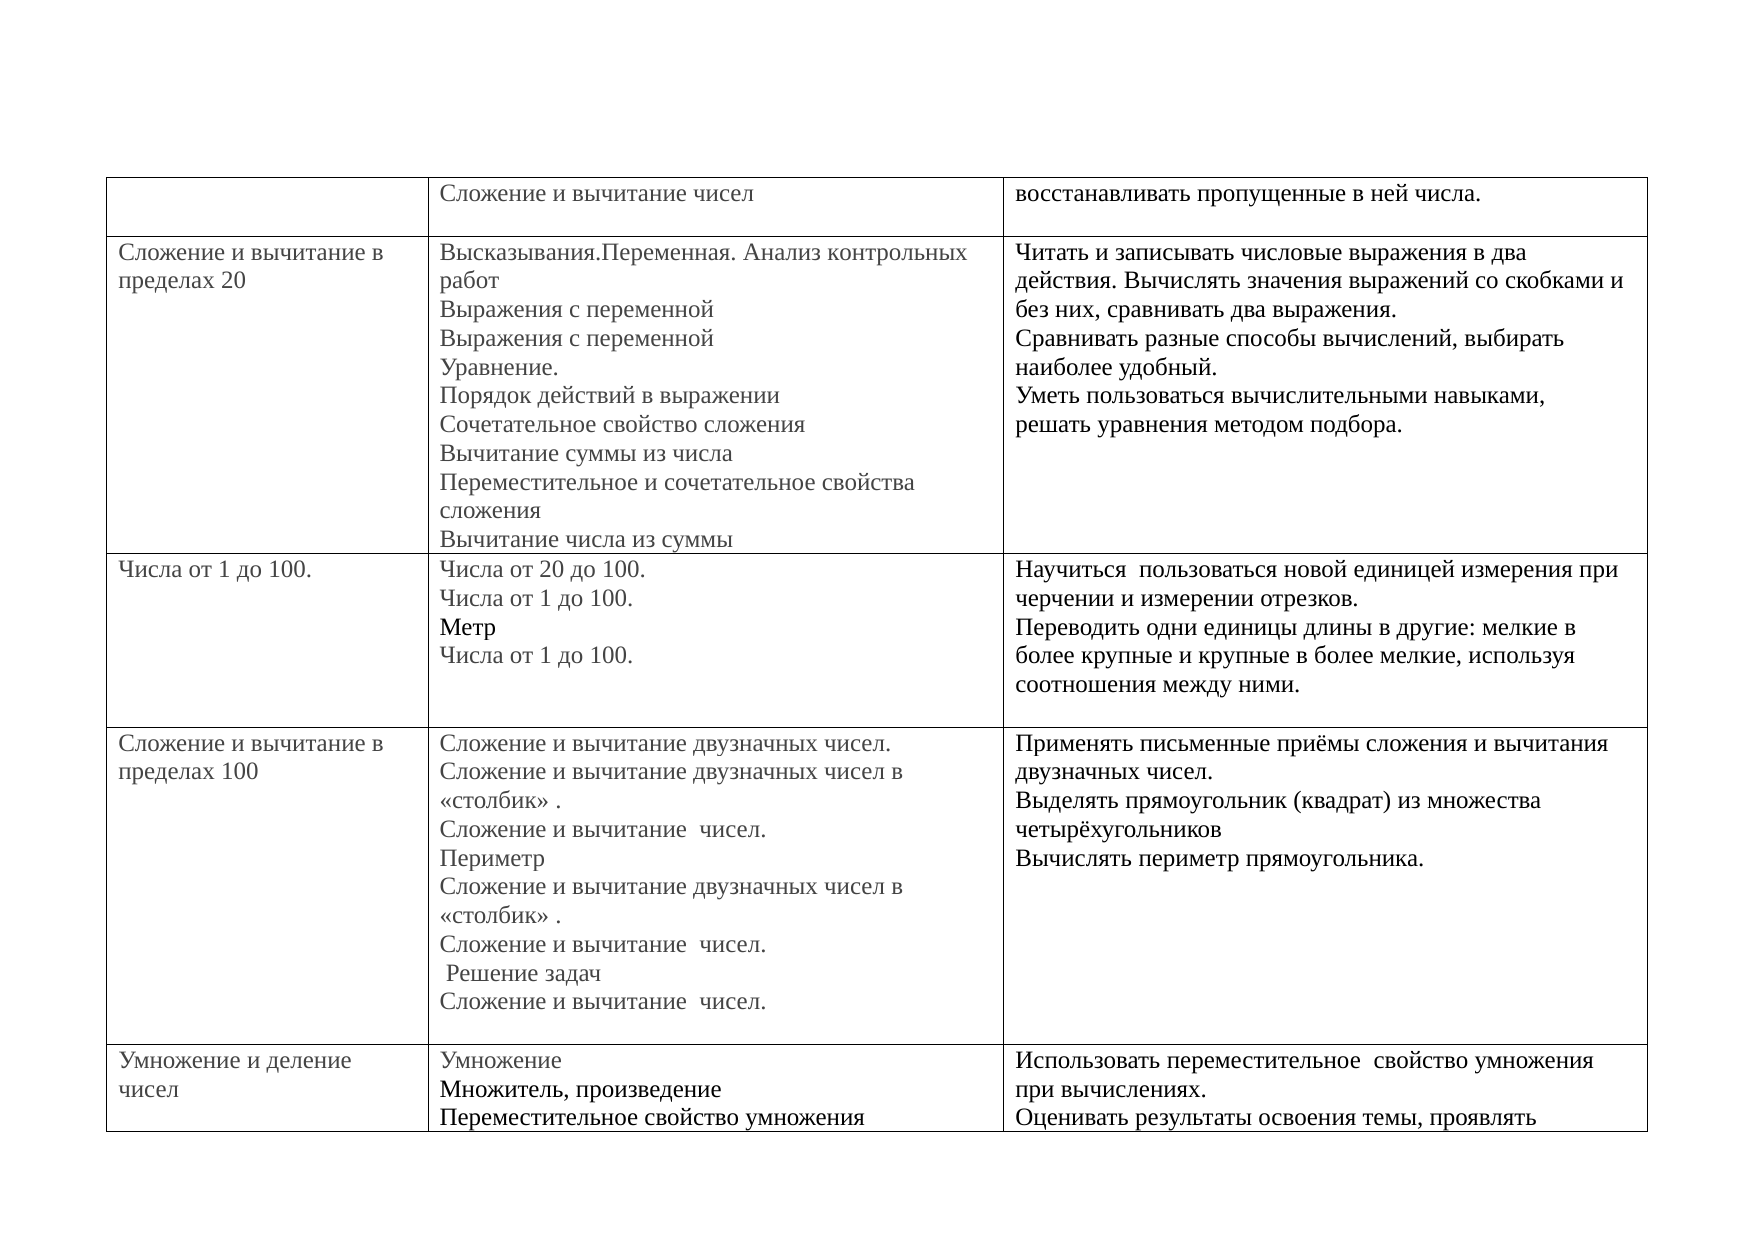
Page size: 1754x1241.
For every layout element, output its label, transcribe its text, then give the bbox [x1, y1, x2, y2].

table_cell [429, 1045, 1003, 1131]
table_cell Высказывания.Переменная. Анализ контрольных работ Выражения с переменной Выражения с переменной Уравнение. Порядок действий в выражении Сочетательное свойство сложения Вычитание суммы из числа Переместительное и сочетательное свойства сложения Вычитание числа из суммы [429, 237, 1003, 553]
table_cell Сложение и вычитание в пределах 100 [107, 728, 428, 1044]
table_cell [1004, 1045, 1647, 1131]
table_cell Сложение и вычитание двузначных чисел. Сложение и вычитание двузначных чисел в «столбик» . Сложение и вычитание чисел. Периметр Сложение и вычитание двузначных чисел в «столбик» . Сложение и вычитание чисел. Решение задач Сложение и вычитание чисел. [429, 728, 1003, 1044]
table_cell Действия сложения и вычитания Сложение и вычитание чисел Сложение и вычитание чисел Сложение и вычитание чисел Сложение и вычитание чисел [429, 178, 1003, 236]
table_cell Научиться пользоваться новой единицей измерения при черчении и измерении отрезков. Переводить одни единицы длины в другие: мелкие в более крупные и крупные в более мелкие, используя соотношения между ними. [1004, 554, 1647, 727]
table_cell Применять письменные приёмы сложения и вычитания двузначных чисел. Выделять прямоугольник (квадрат) из множества четырёхугольников Вычислять периметр прямоугольника. [1004, 728, 1647, 1044]
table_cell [107, 1045, 428, 1131]
table_cell Сложение и вычитание в пределах 20 [107, 237, 428, 553]
table_cell Числа от 1 до 100. [107, 554, 428, 727]
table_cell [107, 178, 428, 236]
table_cell Читать и записывать числовые выражения в два действия. Вычислять значения выражений со скобками и без них, сравнивать два выражения. Сравнивать разные способы вычислений, выбирать наиболее удобный. Уметь пользоваться вычислительными навыками, решать уравнения методом подбора. [1004, 237, 1647, 553]
table_cell Числа от 20 до 100. Числа от 1 до 100. Метр Числа от 1 до 100. [429, 554, 1003, 727]
